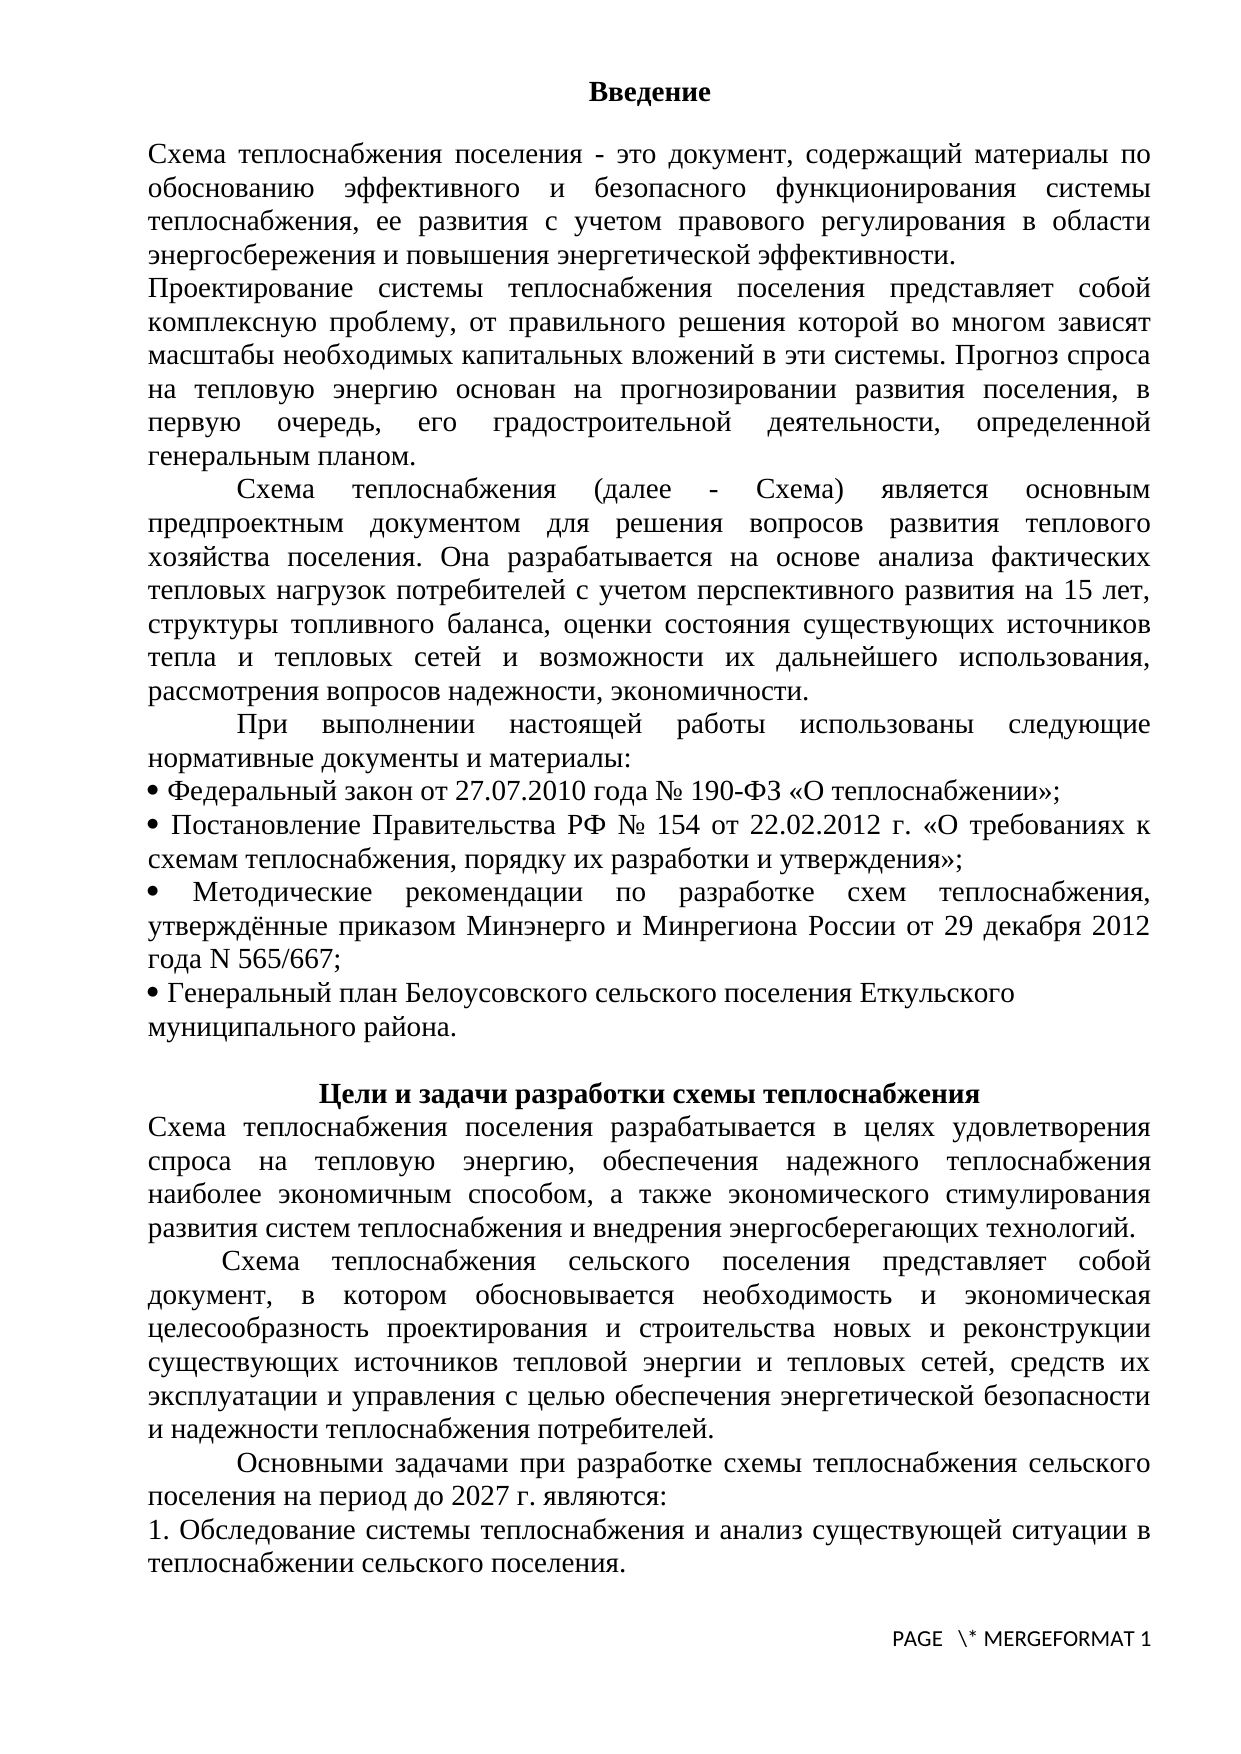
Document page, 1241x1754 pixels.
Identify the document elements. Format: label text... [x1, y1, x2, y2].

text Введение [148, 74, 1152, 107]
text Генеральный план Белоусовского сельского поселения Еткульского муниципального района. [148, 975, 1152, 1042]
text Схема теплоснабжения (далее - Схема) является основным предпроектным документом для решения вопросов развития теплового хозяйства поселения. Она разрабатывается на основе анализа фактических тепловых нагрузок потребителей с учетом перспективного развития на 15 лет, структуры топливного баланса, оценки состояния существующих источников тепла и тепловых сетей и возможности их дальнейшего использования, рассмотрения вопросов надежности, экономичности. [148, 472, 1152, 706]
text Схема теплоснабжения поселения разрабатывается в целях удовлетворения спроса на тепловую энергию, обеспечения надежного теплоснабжения наиболее экономичным способом, а также экономического стимулирования развития систем теплоснабжения и внедрения энергосберегающих технологий. [148, 1109, 1152, 1243]
text Методические рекомендации по разработке схем теплоснабжения, утверждённые приказом Минэнерго и Минрегиона России от 29 декабря 2012 года N 565/667; [148, 874, 1152, 975]
text 1. Обследование системы теплоснабжения и анализ существующей ситуации в теплоснабжении сельского поселения. [148, 1512, 1152, 1579]
text При выполнении настоящей работы использованы следующие нормативные документы и материалы: [148, 706, 1152, 773]
text Проектирование системы теплоснабжения поселения представляет собой комплексную проблему, от правильного решения которой во многом зависят масштабы необходимых капитальных вложений в эти системы. Прогноз спроса на тепловую энергию основан на прогнозировании развития поселения, в первую очередь, его градостроительной деятельности, определенной генеральным планом. [148, 270, 1152, 472]
text Федеральный закон от 27.07.2010 года № 190-ФЗ «О теплоснабжении»; [148, 773, 1152, 807]
text Основными задачами при разработке схемы теплоснабжения сельского поселения на период до 2027 г. являются: [148, 1445, 1152, 1512]
text Постановление Правительства РФ № 154 от 22.02.2012 г. «О требованиях к схемам теплоснабжения, порядку их разработки и утверждения»; [148, 807, 1152, 874]
text Цели и задачи разработки схемы теплоснабжения [148, 1076, 1152, 1109]
text Схема теплоснабжения сельского поселения представляет собой документ, в котором обосновывается необходимость и экономическая целесообразность проектирования и строительства новых и реконструкции существующих источников тепловой энергии и тепловых сетей, средств их эксплуатации и управления с целью обеспечения энергетической безопасности и надежности теплоснабжения потребителей. [148, 1243, 1152, 1445]
text Схема теплоснабжения поселения - это документ, содержащий материалы по обоснованию эффективного и безопасного функционирования системы теплоснабжения, ее развития с учетом правового регулирования в области энергосбережения и повышения энергетической эффективности. [148, 136, 1152, 270]
